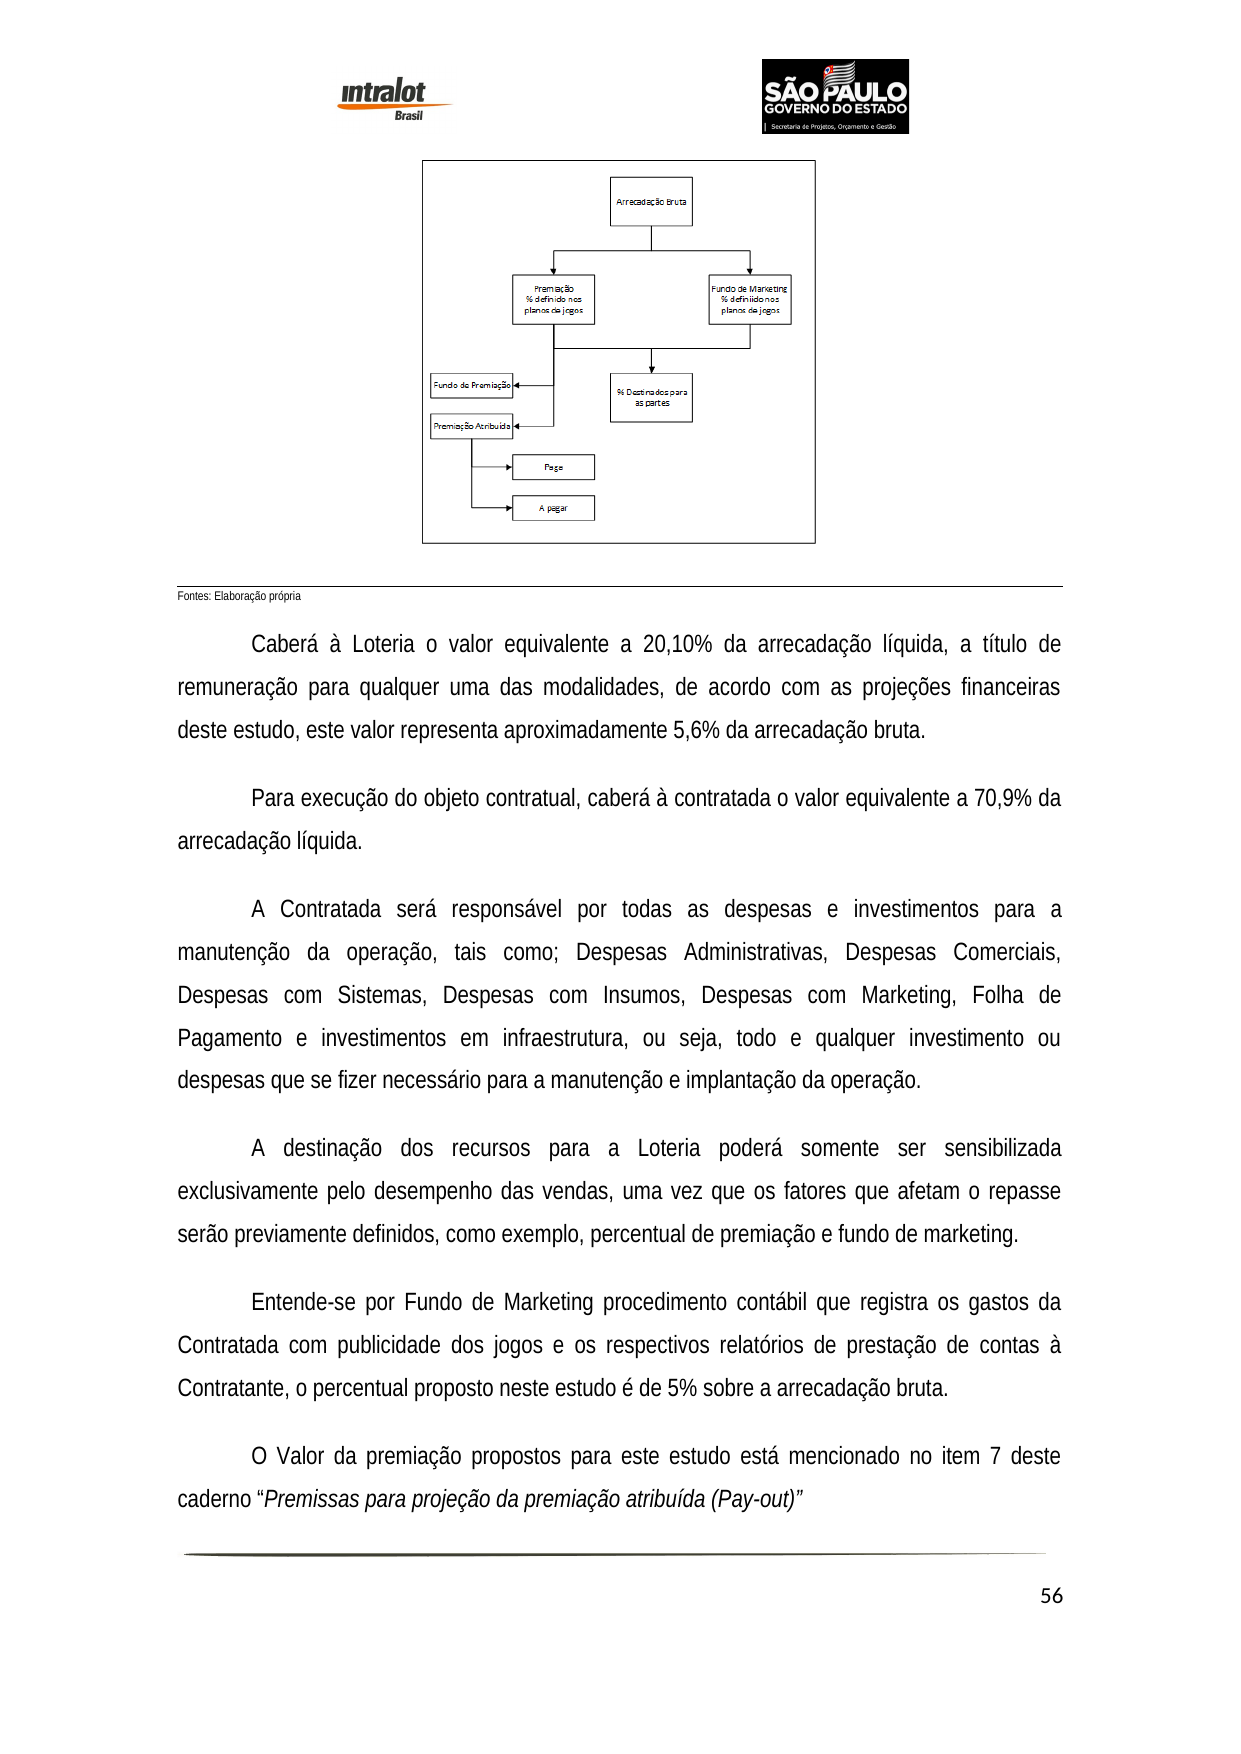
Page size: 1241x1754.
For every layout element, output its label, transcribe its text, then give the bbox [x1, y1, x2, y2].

text Fontes: Elaboração própria [177, 587, 1063, 603]
picture [762, 59, 910, 134]
text Para execução do objeto contratual, caberá à contratada o valor equivalente a 70,9% da arrecadação líquida. [177, 783, 1063, 854]
picture [177, 1551, 1046, 1558]
picture [421, 159, 819, 547]
text A destinação dos recursos para a Loteria poderá somente ser sensibilizada exclusivamente pelo desempenho das vendas, uma vez que os fatores que afetam o repasse serão previamente definidos, como exemplo, percentual de premiação e fundo de marketing. [177, 1133, 1063, 1248]
text Caberá à Loteria o valor equivalente a 20,10% da arrecadação líquida, a título de remuneração para qualquer uma das modalidades, de acordo com as projeções financeiras deste estudo, este valor representa aproximadamente 5,6% da arrecadação bruta. [177, 629, 1063, 744]
text O Valor da premiação propostos para este estudo está mencionado no item 7 deste caderno “Premissas para projeção da premiação atribuída (Pay-out)” [177, 1441, 1063, 1512]
text Entende-se por Fundo de Marketing procedimento contábil que registra os gastos da Contratada com publicidade dos jogos e os respectivos relatórios de prestação de contas à Contratante, o percentual proposto neste estudo é de 5% sobre a arrecadação bruta. [177, 1287, 1063, 1402]
picture [331, 66, 457, 134]
text A Contratada será responsável por todas as despesas e investimentos para a manutenção da operação, tais como; Despesas Administrativas, Despesas Comerciais, Despesas com Sistemas, Despesas com Insumos, Despesas com Marketing, Folha de Pagamento e investimentos em infraestrutura, ou seja, todo e qualquer investimento ou despesas que se fizer necessário para a manutenção e implantação da operação. [177, 894, 1063, 1094]
